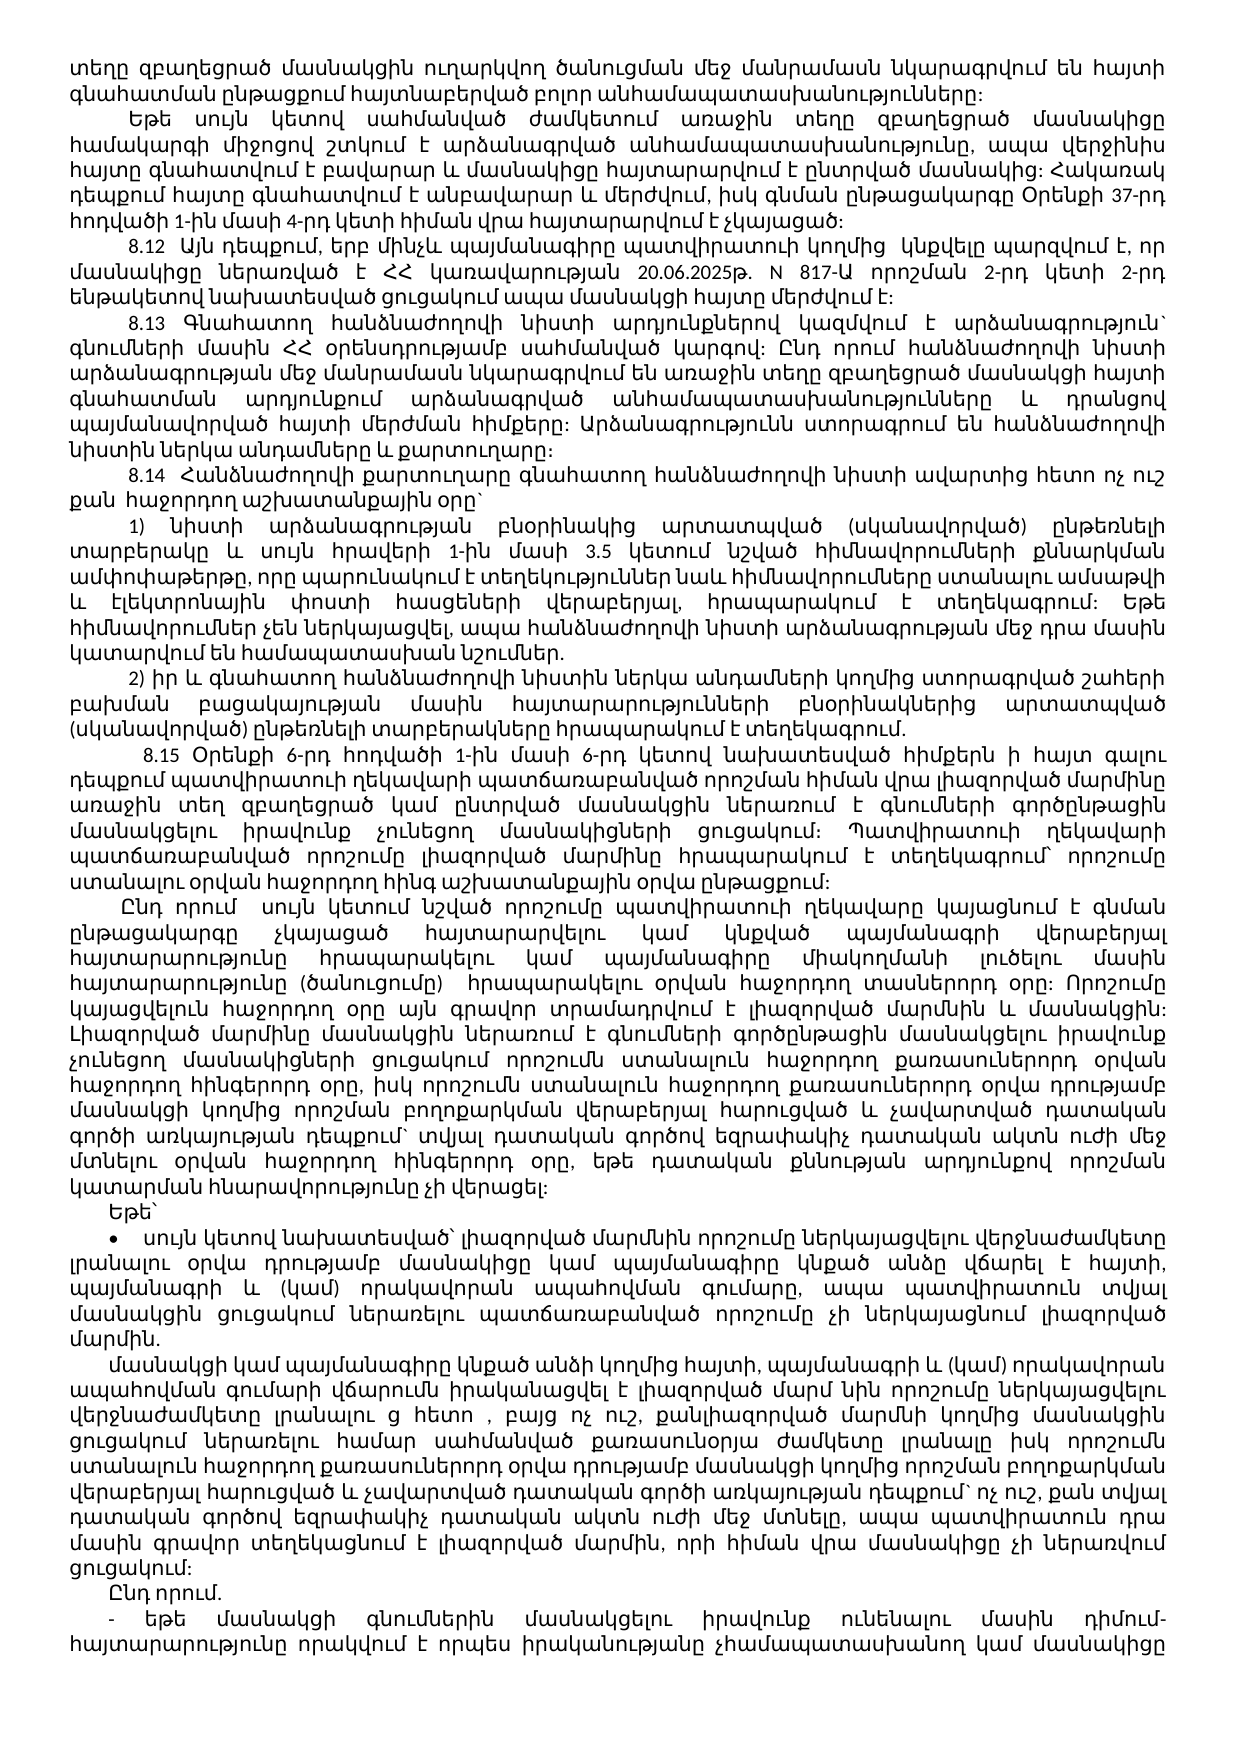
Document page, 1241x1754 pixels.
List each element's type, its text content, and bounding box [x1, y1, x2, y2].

text 1) նիստի արձանագրության բնօրինակից արտատպված (սկանավորված) ընթեռնելի տարբերակը և սույն հրավերի 1-ին մասի 3.5 կետում նշված հիմնավորումների քննարկման ամփոփաթերթը, որը պարունակում է տեղեկություններ նաև հիմնավորումները ստանալու ամսաթվի և էլեկտրոնային փոստի հասցեների վերաբերյալ, հրապարակում է տեղեկագրում: Եթե հիմնավորումներ չեն ներկայացվել, ապա հանձնաժողովի նիստի արձանագրության մեջ դրա մասին կատարվում են համապատասխան նշումներ. [69, 513, 1167, 666]
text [69, 1606, 1167, 1657]
text 2) իր և գնահատող հանձնաժողովի նիստին ներկա անդամների կողմից ստորագրված շահերի բախման բացակայության մասին հայտարարությունների բնօրինակներից արտատպված (սկանավորված) ընթեռնելի տարբերակները հրապարակում է տեղեկագրում. [69, 666, 1167, 742]
text 8.14 Հանձնաժողովի քարտուղարը գնահատող հանձնաժողովի նիստի ավարտից հետո ոչ ուշ քան հաջորդող աշխատանքային օրը` [69, 462, 1167, 513]
text Ընդ որում. [69, 1581, 1167, 1606]
text 8.13 Գնահատող հանձնաժողովի նիստի արդյունքներով կազմվում է արձանագրություն` գնումների մասին ՀՀ օրենսդրությամբ սահմանված կարգով: Ընդ որում հանձնաժողովի նիստի արձանագրության մեջ մանրամասն նկարագրվում են առաջին տեղը զբաղեցրած մասնակցի հայտի գնահատման արդյունքում արձանագրված անհամապատասխանությունները և դրանցով պայմանավորված հայտի մերժման հիմքերը: Արձանագրությունն ստորագրում են հանձնաժողովի նիստին ներկա անդամները և քարտուղարը։ [69, 310, 1167, 462]
text Եթե՝ [69, 1199, 1167, 1225]
text 8.15 Օրենքի 6-րդ հոդվածի 1-ին մասի 6-րդ կետով նախատեսված հիմքերն ի հայտ գալու դեպքում պատվիրատուի ղեկավարի պատճառաբանված որոշման հիման վրա լիազորված մարմինը առաջին տեղ զբաղեցրած կամ ընտրված մասնակցին ներառում է գնումների գործընթացին մասնակցելու իրավունք չունեցող մասնակիցների ցուցակում։ Պատվիրատուի ղեկավարի պատճառաբանված որոշումը լիազորված մարմինը հրապարակում է տեղեկագրում՝ որոշումը ստանալու օրվան հաջորդող հինգ աշխատանքային օրվա ընթացքում: [69, 742, 1167, 894]
text Եթե սույն կետով սահմանված ժամկետում առաջին տեղը զբաղեցրած մասնակիցը համակարգի միջոցով շտկում է արձանագրված անհամապատասխանությունը, ապա վերջինիս հայտը գնահատվում է բավարար և մասնակիցը հայտարարվում է ընտրված մասնակից: Հակառակ դեպքում հայտը գնահատվում է անբավարար և մերժվում, իսկ գնման ընթացակարգը Օրենքի 37-րդ հոդվածի 1-ին մասի 4-րդ կետի հիման վրա հայտարարվում է չկայացած: [69, 106, 1167, 233]
text Ընդ որում սույն կետում նշված որոշումը պատվիրատուի ղեկավարը կայացնում է գնման ընթացակարգը չկայացած հայտարարվելու կամ կնքված պայմանագրի վերաբերյալ հայտարարությունը հրապարակելու կամ պայմանագիրը միակողմանի լուծելու մասին հայտարարությունը (ծանուցումը) հրապարակելու օրվան հաջորդող տասներորդ օրը: Որոշումը կայացվելուն հաջորդող օրը այն գրավոր տրամադրվում է լիազորված մարմնին և մասնակցին: Լիազորված մարմինը մասնակցին ներառում է գնումների գործընթացին մասնակցելու իրավունք չունեցող մասնակիցների ցուցակում որոշումն ստանալուն հաջորդող քառասուներորդ օրվան հաջորդող հինգերորդ օրը, իսկ որոշումն ստանալուն հաջորդող քառասուներորդ օրվա դրությամբ մասնակցի կողմից որոշման բողոքարկման վերաբերյալ հարուցված և չավարտված դատական գործի առկայության դեպքում` տվյալ դատական գործով եզրափակիչ դատական ակտն ուժի մեջ մտնելու օրվան հաջորդող հինգերորդ օրը, եթե դատական քննության արդյունքով որոշման կատարման հնարավորությունը չի վերացել: [69, 894, 1167, 1199]
text մասնակցի կամ պայմանագիրը կնքած անձի կողմից հայտի, պայմանագրի և (կամ) որակավորան ապահովման գումարի վճարումն իրականացվել է լիազորված մարմ նին որոշումը ներկայացվելու վերջնաժամկետը լրանալու ց հետո , բայց ոչ ուշ, քանլիազորված մարմնի կողմից մասնակցին ցուցակում ներառելու համար սահմանված քառասունօրյա ժամկետը լրանալը իսկ որոշումն ստանալուն հաջորդող քառասուներորդ օրվա դրությամբ մասնակցի կողմից որոշման բողոքարկման վերաբերյալ հարուցված և չավարտված դատական գործի առկայության դեպքում` ոչ ուշ, քան տվյալ դատական գործով եզրափակիչ դատական ակտն ուժի մեջ մտնելը, ապա պատվիրատուն դրա մասին գրավոր տեղեկացնում է լիազորված մարմին, որի հիման վրա մասնակիցը չի ներառվում ցուցակում: [69, 1352, 1167, 1581]
text • սույն կետով նախատեսված՝ լիազորված մարմնին որոշումը ներկայացվելու վերջնաժամկետը լրանալու օրվա դրությամբ մասնակիցը կամ պայմանագիրը կնքած անձը վճարել է հայտի, պայմանագրի և (կամ) որակավորան ապահովման գումարը, ապա պատվիրատուն տվյալ մասնակցին ցուցակում ներառելու պատճառաբանված որոշումը չի ներկայացնում լիազորված մարմին. [69, 1225, 1167, 1352]
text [69, 56, 1167, 106]
text 8.12 Այն դեպքում, երբ մինչև պայմանագիրը պատվիրատուի կողմից կնքվելը պարզվում է, որ մասնակիցը ներառված է ՀՀ կառավարության 20.06.2025թ. N 817-Ա որոշման 2-րդ կետի 2-րդ ենթակետով նախատեսված ցուցակում ապա մասնակցի հայտը մերժվում է: [69, 233, 1167, 310]
